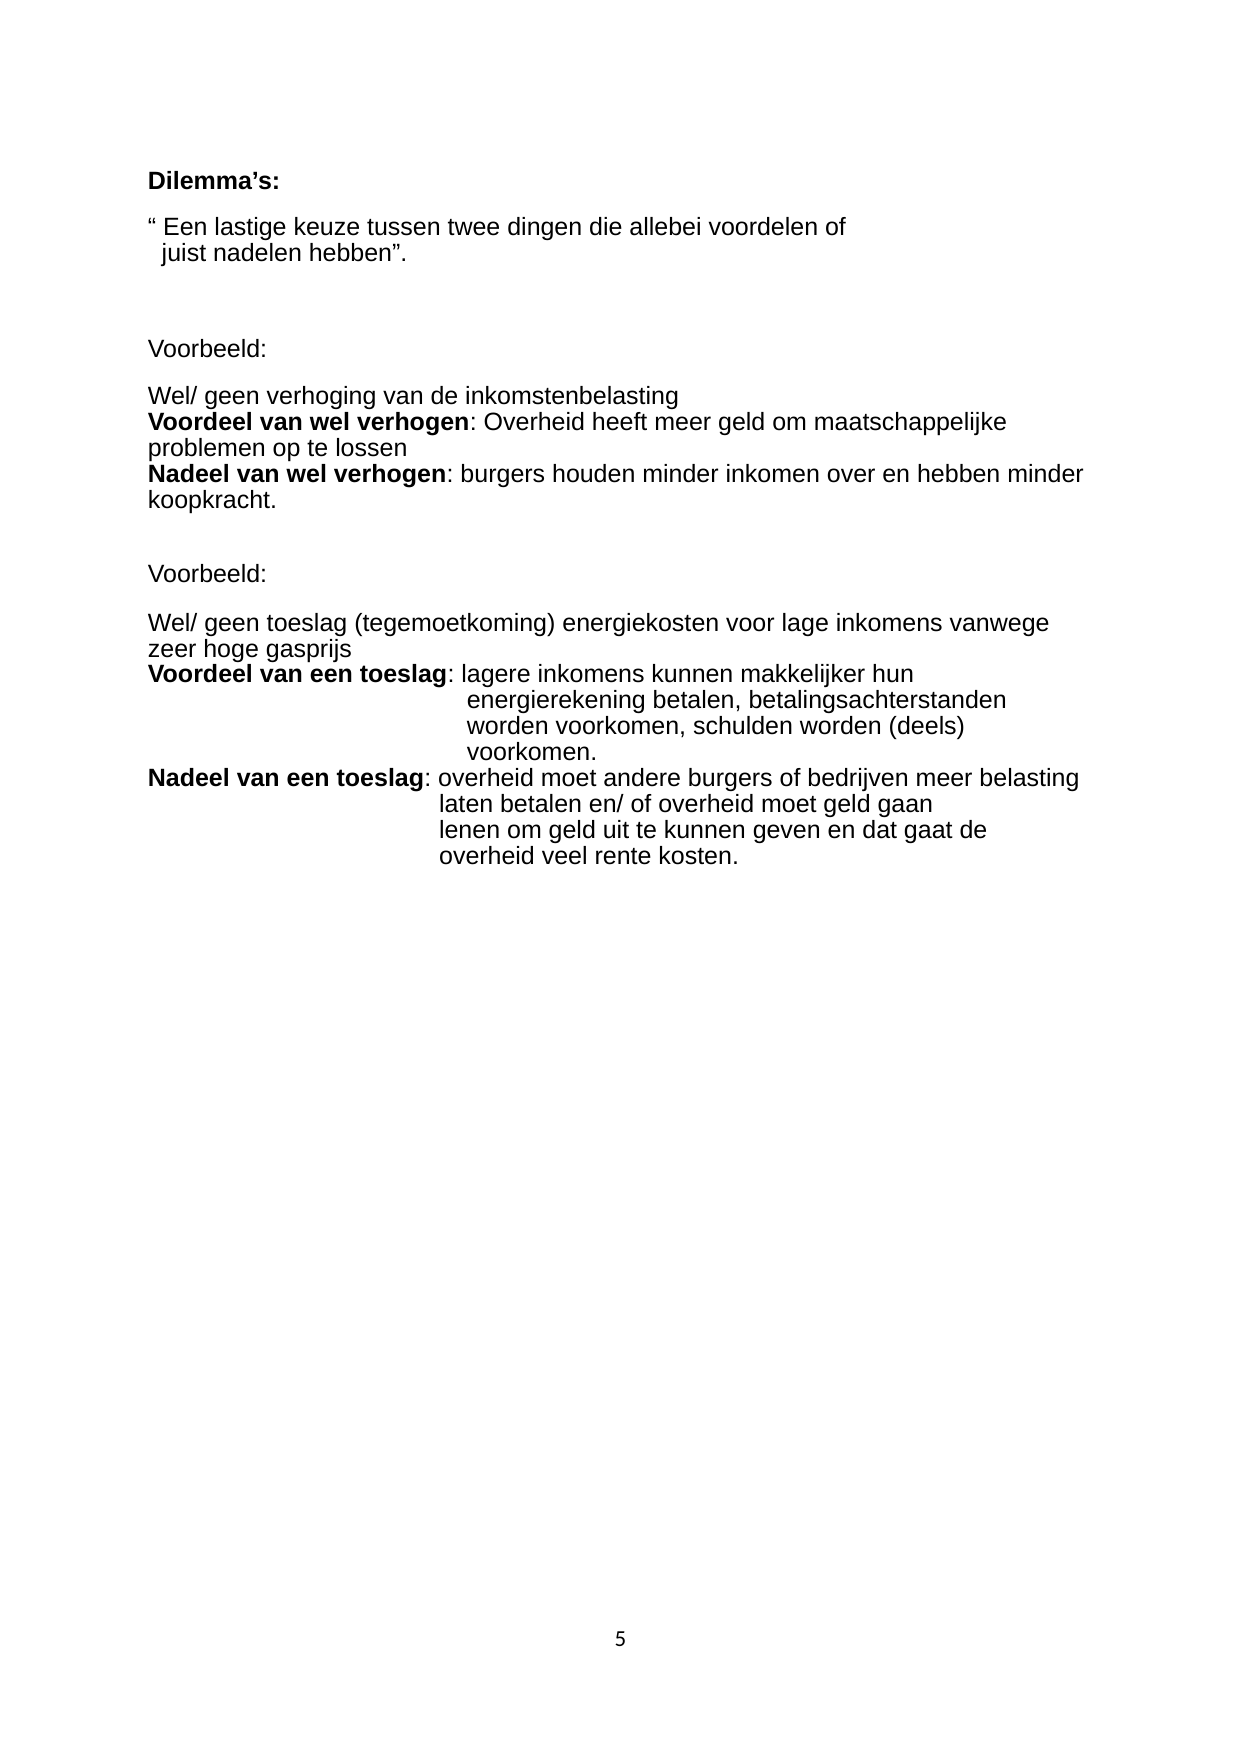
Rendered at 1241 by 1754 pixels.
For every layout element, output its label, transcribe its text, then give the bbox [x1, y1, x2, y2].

text Dilemma’s: [148, 168, 1093, 194]
text Voorbeeld: [148, 337, 1093, 363]
text “ Een lastige keuze tussen twee dingen die allebei voordelen of juist nadelen hebben”. [148, 215, 1093, 267]
text Voorbeeld: [148, 559, 1093, 587]
text Wel/ geen toeslag (tegemoetkoming) energiekosten voor lage inkomens vanwege zeer hoge gasprijs Voordeel van een toeslag: lagere inkomens kunnen makkelijker hun energierekening betalen, betalingsachterstanden worden voorkomen, schulden worden (deels) voorkomen. Nadeel van een toeslag: overheid moet andere burgers of bedrijven meer belasting laten betalen en/ of overheid moet geld gaan lenen om geld uit te kunnen geven en dat gaat de overheid veel rente kosten. [148, 611, 1093, 870]
text Wel/ geen verhoging van de inkomstenbelasting Voordeel van wel verhogen: Overheid heeft meer geld om maatschappelijke problemen op te lossen Nadeel van wel verhogen: burgers houden minder inkomen over en hebben minder koopkracht. [148, 384, 1093, 513]
